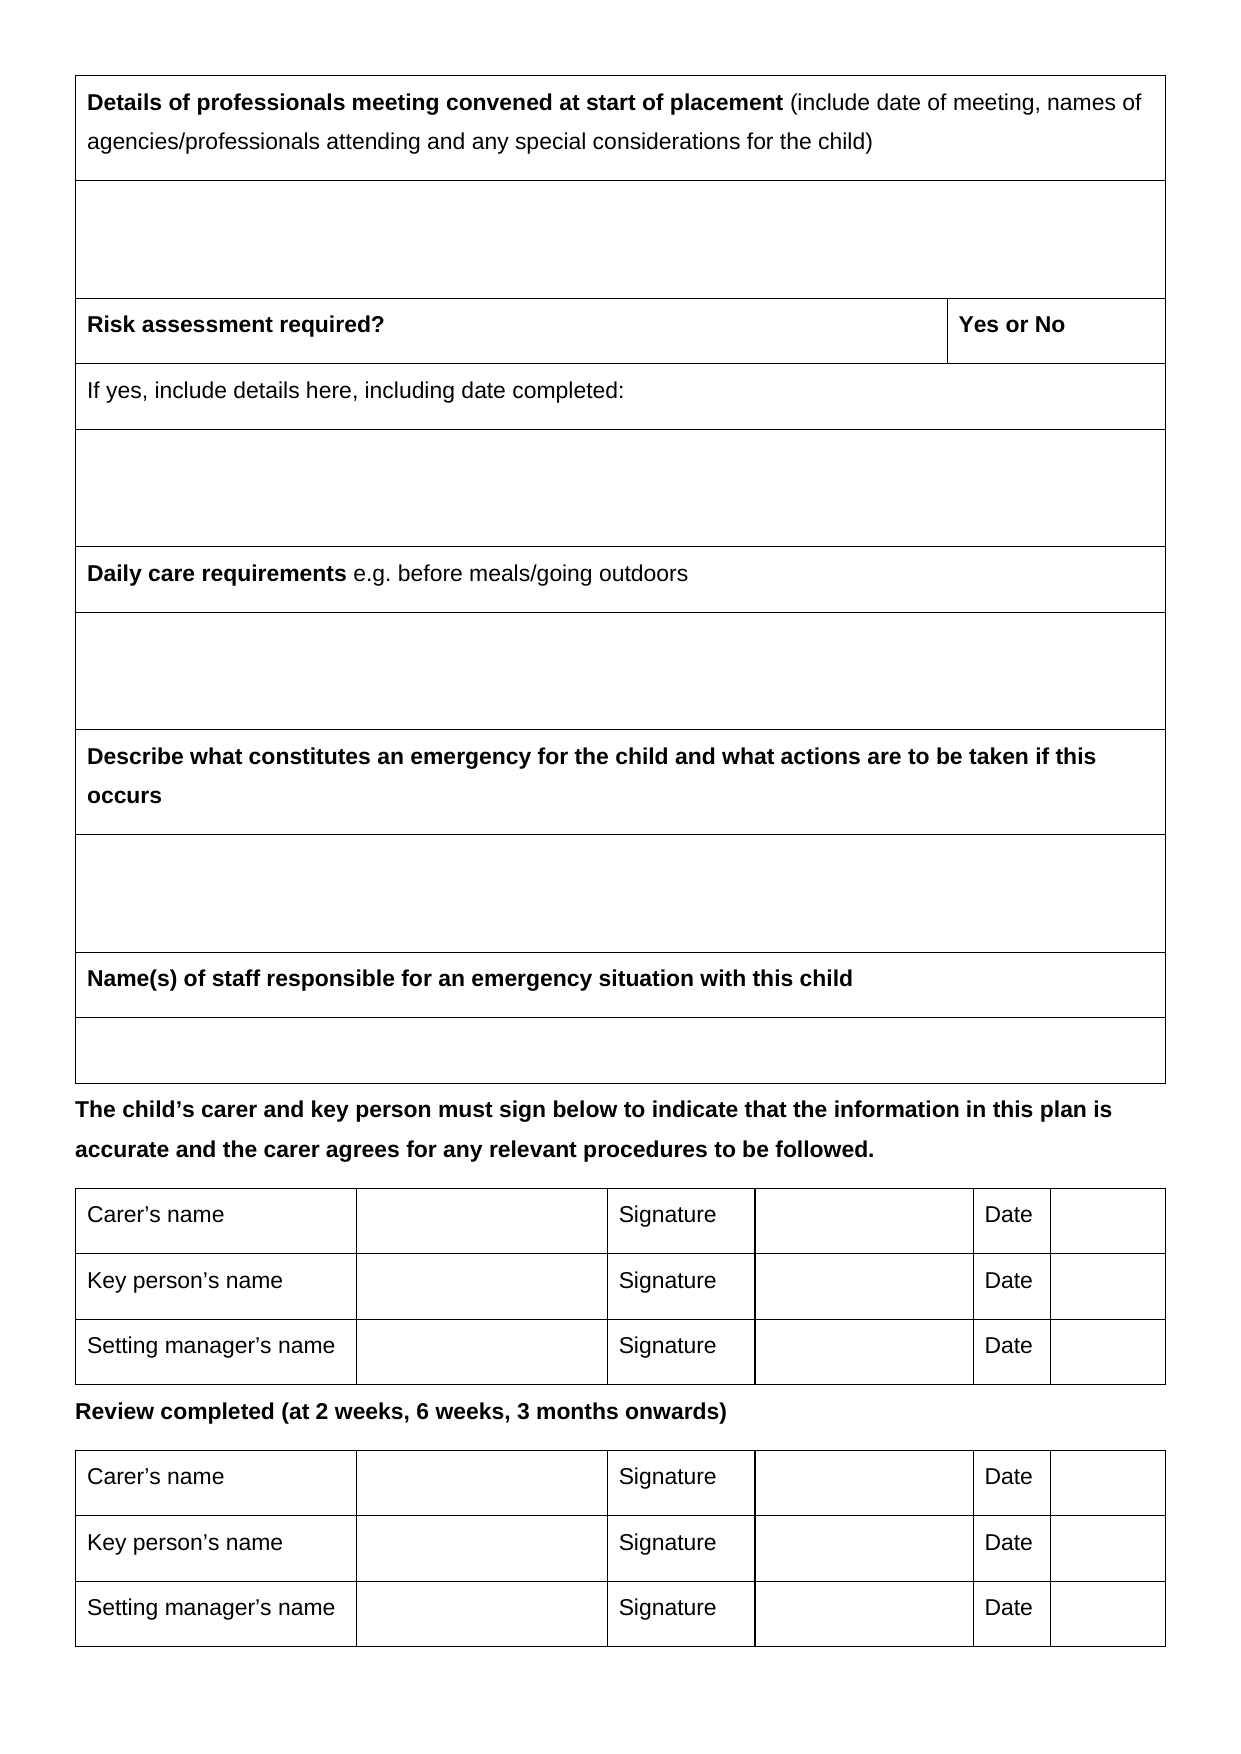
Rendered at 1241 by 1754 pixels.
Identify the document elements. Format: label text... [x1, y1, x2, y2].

table_cell Date [974, 1254, 1050, 1319]
table_header [1051, 1451, 1165, 1515]
table_cell [357, 1254, 607, 1319]
table_header [357, 1451, 607, 1515]
table_cell Signature [608, 1254, 754, 1319]
table_cell Setting manager’s name [76, 1320, 356, 1384]
table_cell [756, 1320, 973, 1384]
table_cell [756, 1582, 973, 1646]
table_cell [1051, 1582, 1165, 1646]
table_cell Daily care requirements e.g. before meals/going outdoors [76, 547, 1165, 612]
table_cell [76, 1018, 1165, 1083]
text The child’s carer and key person must sign below to indicate that the information in this plan is accurate and the carer agrees for any relevant procedures to be followed. [75, 1096, 1165, 1162]
text Review completed (at 2 weeks, 6 weeks, 3 months onwards) [75, 1398, 1165, 1424]
table_cell [1051, 1320, 1165, 1384]
table_cell Setting manager’s name [76, 1582, 356, 1646]
table_header [756, 1189, 973, 1253]
table_cell If yes, include details here, including date completed: [76, 364, 1165, 428]
table_cell [76, 430, 1165, 546]
table_cell Signature [608, 1582, 754, 1646]
table_header Date [974, 1189, 1050, 1253]
table_cell [357, 1516, 607, 1581]
table_cell Name(s) of staff responsible for an emergency situation with this child [76, 953, 1165, 1017]
table_cell [1051, 1516, 1165, 1581]
table_header [357, 1189, 607, 1253]
table_header Date [974, 1451, 1050, 1515]
table_cell [1051, 1254, 1165, 1319]
table_cell Date [974, 1582, 1050, 1646]
table_header [756, 1451, 973, 1515]
table_cell [76, 835, 1165, 952]
table_header Signature [608, 1189, 754, 1253]
table_cell [357, 1320, 607, 1384]
table_cell Yes or No [948, 299, 1165, 363]
table_cell Signature [608, 1516, 754, 1581]
table_cell Describe what constitutes an emergency for the child and what actions are to be taken if this occurs [76, 730, 1165, 834]
table_cell [756, 1254, 973, 1319]
table_cell Key person’s name [76, 1254, 356, 1319]
table_header Carer’s name [76, 1451, 356, 1515]
table_cell [756, 1516, 973, 1581]
table_cell Key person’s name [76, 1516, 356, 1581]
table_header Carer’s name [76, 1189, 356, 1253]
table_cell [357, 1582, 607, 1646]
table_cell [76, 181, 1165, 297]
table_cell Date [974, 1516, 1050, 1581]
table_header [1051, 1189, 1165, 1253]
table_header Signature [608, 1451, 754, 1515]
table_cell Signature [608, 1320, 754, 1384]
table_cell Risk assessment required? [76, 299, 947, 363]
table_cell Details of professionals meeting convened at start of placement (include date of meeting, names of agencies/professionals attending and any special considerations for the child) [76, 76, 1165, 180]
table_cell Date [974, 1320, 1050, 1384]
table_cell [76, 613, 1165, 729]
